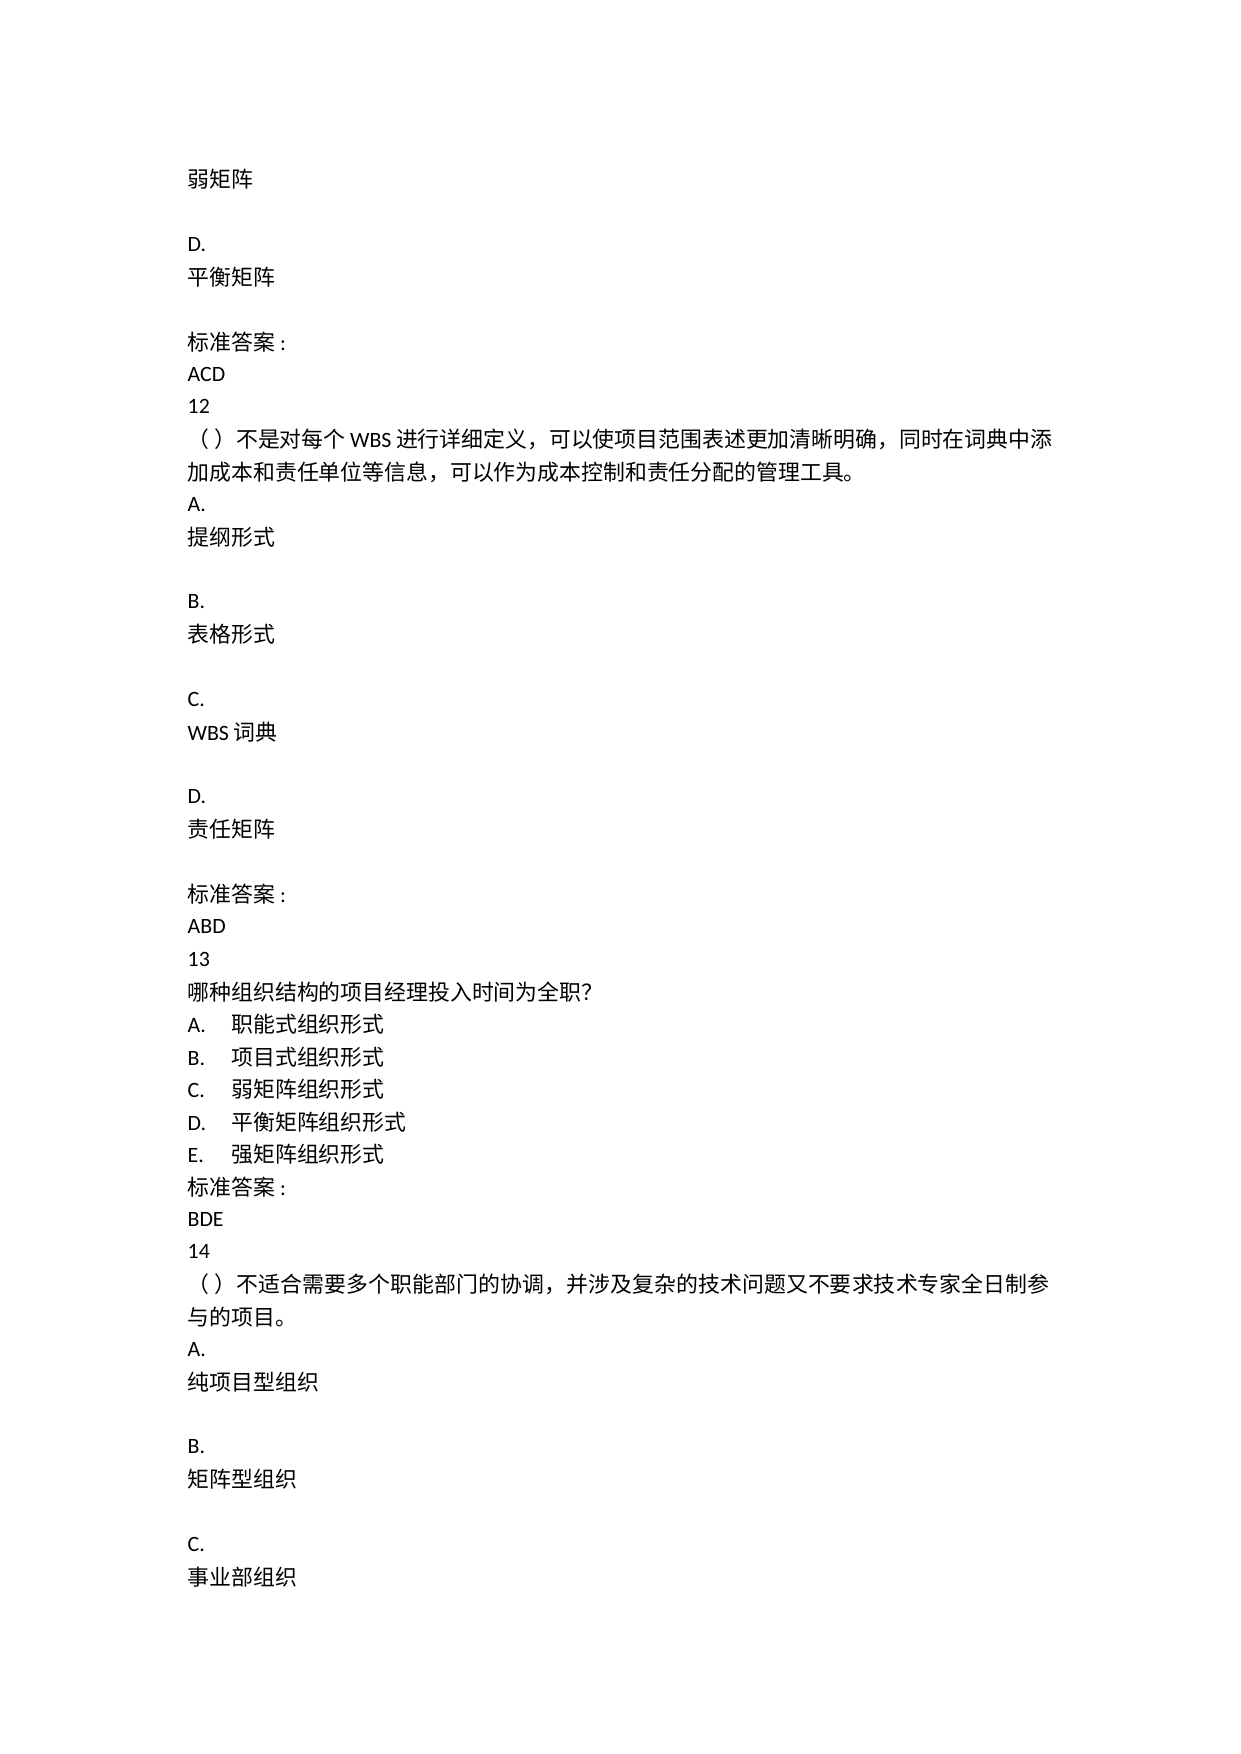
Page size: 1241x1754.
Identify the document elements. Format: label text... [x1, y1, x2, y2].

text ABD [187, 909, 1053, 942]
text 责任矩阵 [187, 812, 1053, 844]
text C. 弱矩阵组织形式 [187, 1072, 1053, 1104]
text 标准答案 : [187, 877, 1053, 909]
text 矩阵型组织 [187, 1462, 1053, 1494]
text B. [187, 1429, 1053, 1462]
text 哪种组织结构的项目经理投入时间为全职？ [187, 974, 1053, 1007]
text C. [187, 682, 1053, 714]
text 12 [187, 389, 1053, 422]
text D. [187, 227, 1053, 259]
text BDE [187, 1202, 1053, 1234]
text D. 平衡矩阵组织形式 [187, 1104, 1053, 1137]
text D. [187, 779, 1053, 812]
text （ ）不是对每个WBS进行详细定义，可以使项目范围表述更加清晰明确，同时在词典中添加成本和责任单位等信息，可以作为成本控制和责任分配的管理工具。 [187, 422, 1053, 487]
text 事业部组织 [187, 1559, 1053, 1592]
text 平衡矩阵 [187, 259, 1053, 292]
text 标准答案 : [187, 324, 1053, 357]
text A. [187, 1332, 1053, 1364]
text B. 项目式组织形式 [187, 1039, 1053, 1072]
text C. [187, 1527, 1053, 1559]
text WBS词典 [187, 714, 1053, 747]
text B. [187, 584, 1053, 617]
text 13 [187, 942, 1053, 974]
text 弱矩阵 [187, 162, 1053, 194]
text A. [187, 487, 1053, 519]
text 14 [187, 1234, 1053, 1267]
text 表格形式 [187, 617, 1053, 649]
text E. 强矩阵组织形式 [187, 1137, 1053, 1169]
text ACD [187, 357, 1053, 389]
text （ ）不适合需要多个职能部门的协调，并涉及复杂的技术问题又不要求技术专家全日制参与的项目。 [187, 1267, 1053, 1332]
text 提纲形式 [187, 519, 1053, 552]
text 纯项目型组织 [187, 1364, 1053, 1397]
text 标准答案 : [187, 1169, 1053, 1202]
text A. 职能式组织形式 [187, 1007, 1053, 1039]
